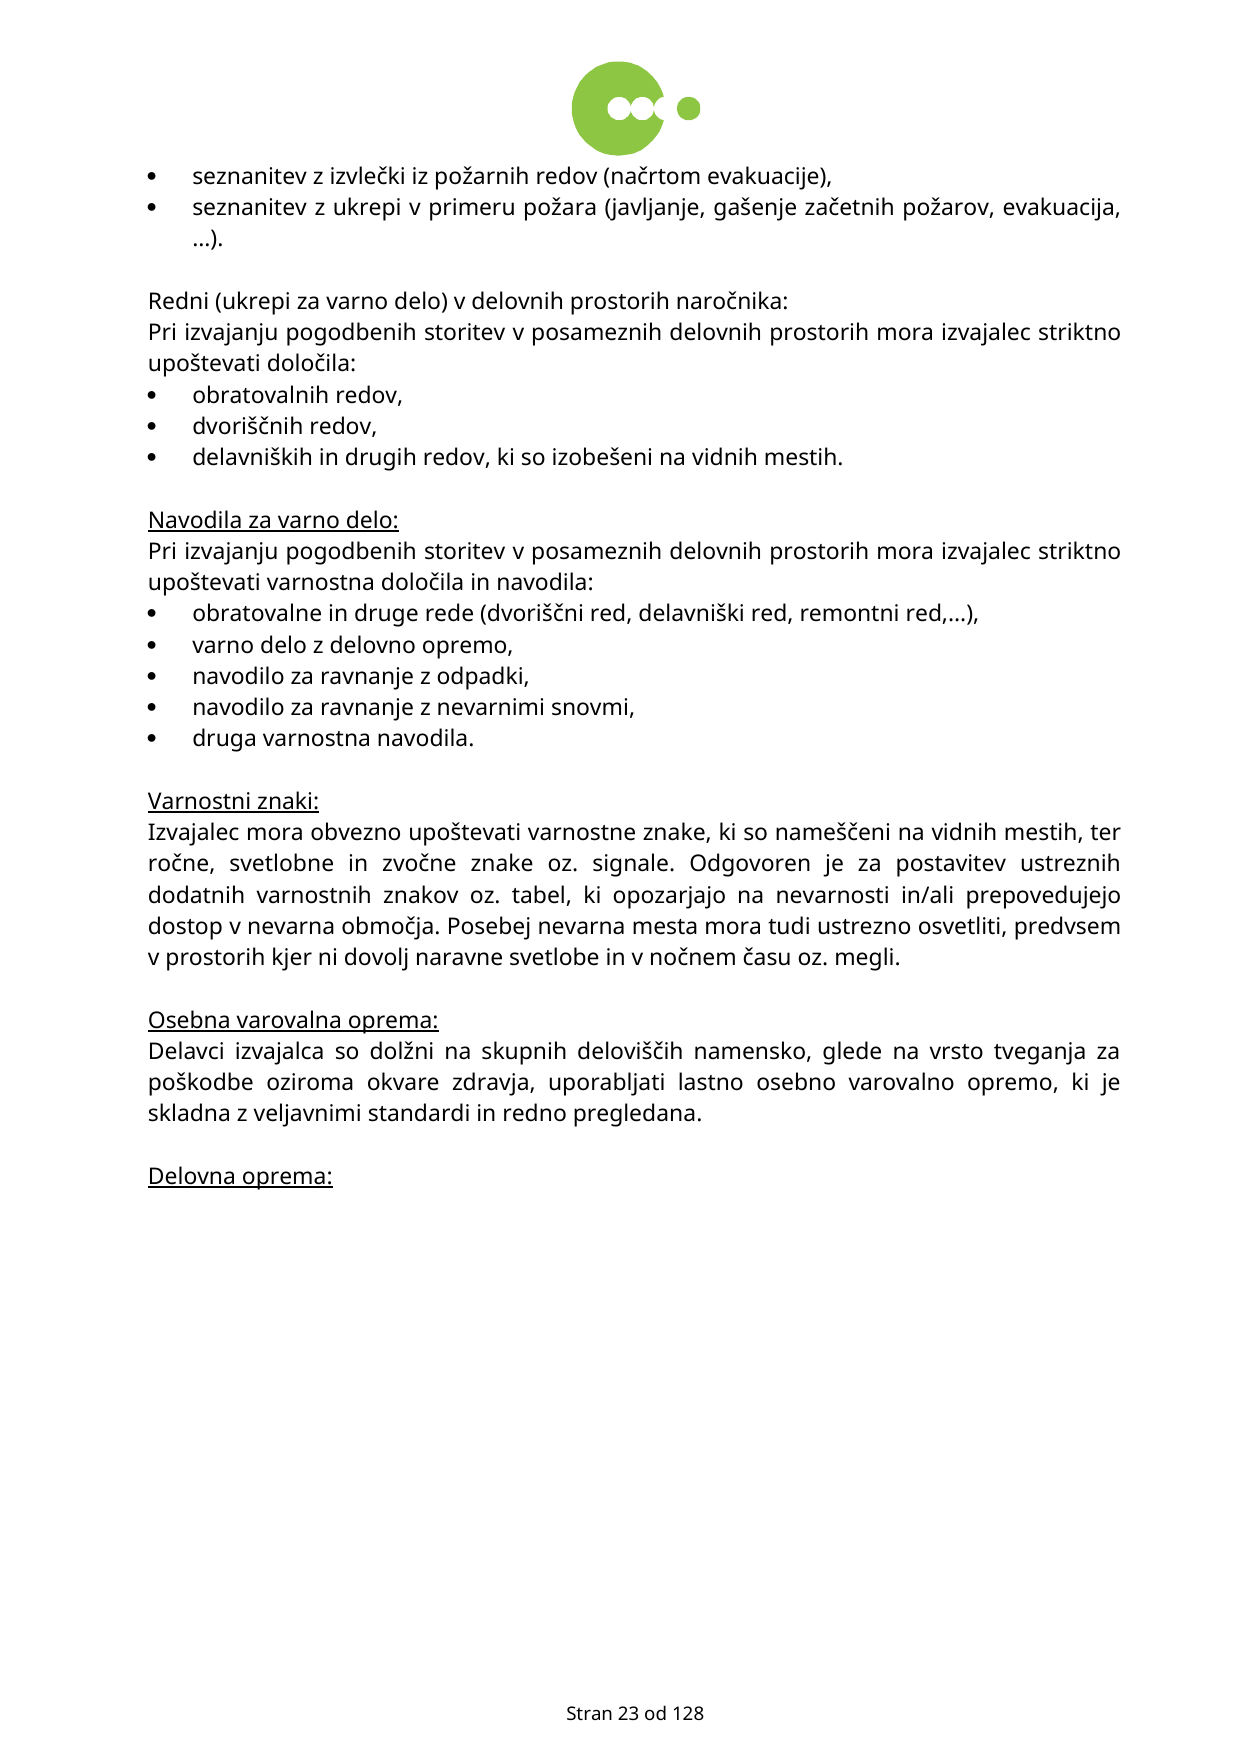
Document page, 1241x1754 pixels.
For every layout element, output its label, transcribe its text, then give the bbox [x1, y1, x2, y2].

list varno delo z delovno opremo, [148, 629, 1122, 660]
text Izvajalec mora obvezno upoštevati varnostne znake, ki so nameščeni na vidnih mestih, ter ročne, svetlobne in zvočne znake oz. signale. Odgovoren je za postavitev ustreznih dodatnih varnostnih znakov oz. tabel, ki opozarjajo na nevarnosti in/ali prepovedujejo dostop v nevarna območja. Posebej nevarna mesta mora tudi ustrezno osvetliti, predvsem v prostorih kjer ni dovolj naravne svetlobe in v nočnem času oz. megli. [148, 816, 1122, 972]
text Pri izvajanju pogodbenih storitev v posameznih delovnih prostorih mora izvajalec striktno upoštevati določila: [148, 316, 1122, 379]
list navodilo za ravnanje z odpadki, [148, 660, 1122, 691]
text Navodila za varno delo: [148, 504, 1122, 535]
text Pri izvajanju pogodbenih storitev v posameznih delovnih prostorih mora izvajalec striktno upoštevati varnostna določila in navodila: [148, 535, 1122, 597]
list obratovalnih redov, [148, 379, 1122, 410]
list druga varnostna navodila. [148, 722, 1122, 754]
list seznanitev z ukrepi v primeru požara (javljanje, gašenje začetnih požarov, evakuacija,…). [148, 191, 1122, 254]
list dvoriščnih redov, [148, 410, 1122, 441]
text Delovna oprema: [148, 1160, 1122, 1191]
text Delavci izvajalca so dolžni na skupnih deloviščih namensko, glede na vrsto tveganja za poškodbe oziroma okvare zdravja, uporabljati lastno osebno varovalno opremo, ki je skladna z veljavnimi standardi in redno pregledana. [148, 1035, 1122, 1129]
list delavniških in drugih redov, ki so izobešeni na vidnih mestih. [148, 441, 1122, 472]
text Redni (ukrepi za varno delo) v delovnih prostorih naročnika: [148, 285, 1122, 316]
text Osebna varovalna oprema: [148, 1004, 1122, 1035]
list seznanitev z izvlečki iz požarnih redov (načrtom evakuacije), [148, 160, 1122, 191]
list obratovalne in druge rede (dvoriščni red, delavniški red, remontni red,…), [148, 597, 1122, 629]
list navodilo za ravnanje z nevarnimi snovmi, [148, 691, 1122, 722]
text Varnostni znaki: [148, 785, 1122, 816]
